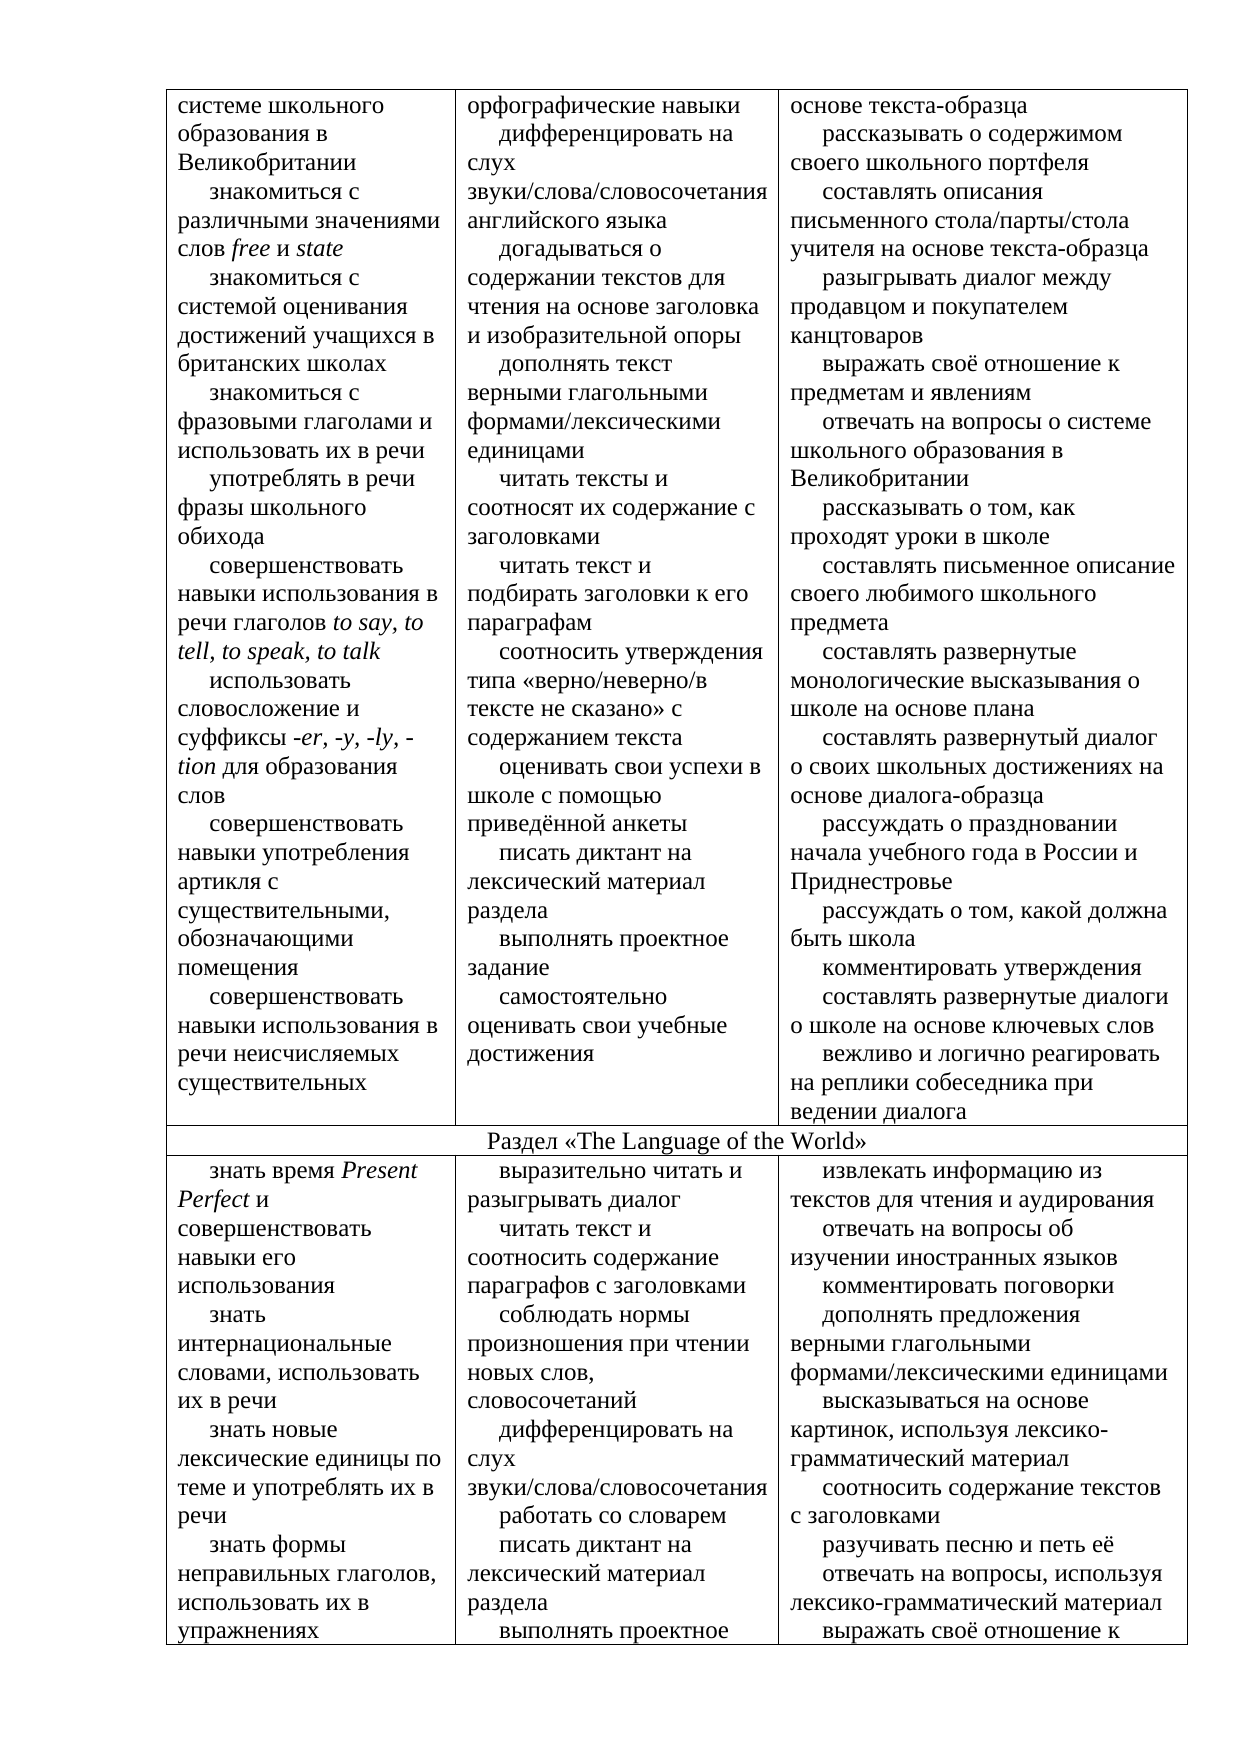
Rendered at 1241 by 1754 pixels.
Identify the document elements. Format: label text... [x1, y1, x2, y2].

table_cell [167, 1156, 455, 1644]
table_cell Раздел «The Language of the World» [167, 1126, 1187, 1154]
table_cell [456, 1156, 778, 1644]
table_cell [456, 90, 778, 1125]
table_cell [779, 1156, 1187, 1644]
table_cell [779, 90, 1187, 1125]
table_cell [167, 90, 455, 1125]
